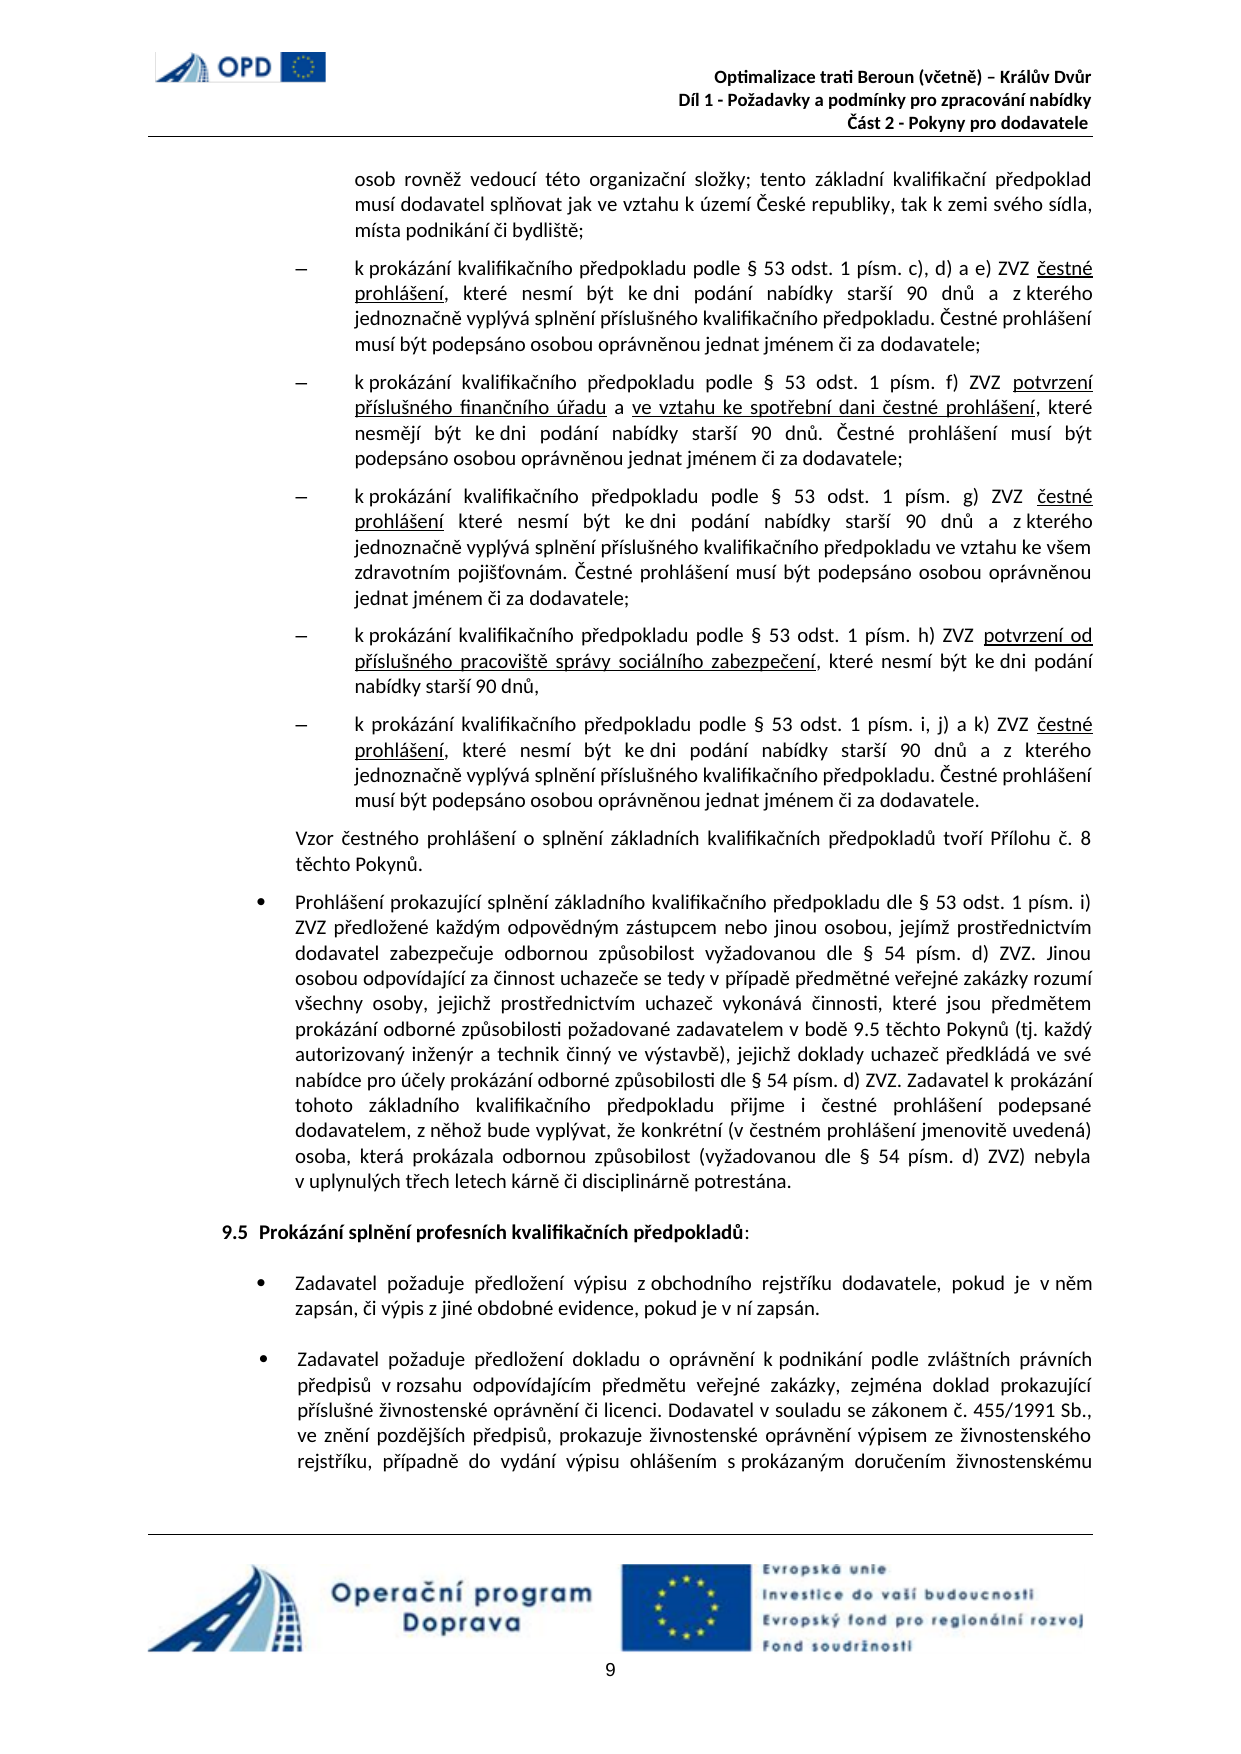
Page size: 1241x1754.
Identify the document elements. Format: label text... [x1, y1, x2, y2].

list k prokázání kvalifikačního předpokladu podle § 53 odst. 1 písm. h) ZVZ potvrzení od příslušného pracoviště správy sociálního zabezpečení, které nesmí být ke dni podání nabídky starší 90 dnů, [295, 623, 1093, 699]
list k prokázání kvalifikačního předpokladu podle § 53 odst. 1 písm. f) ZVZ potvrzení příslušného finančního úřadu a ve vztahu ke spotřební dani čestné prohlášení, které nesmějí být ke dni podání nabídky starší 90 dnů. Čestné prohlášení musí být podepsáno osobou oprávněnou jednat jménem či za dodavatele; [295, 369, 1093, 471]
list Prokázání splnění profesních kvalifikačních předpokladů: [221, 1219, 1093, 1245]
picture [147, 1564, 1085, 1655]
list Zadavatel požaduje předložení výpisu z obchodního rejstříku dodavatele, pokud je v něm zapsán, či výpis z jiné obdobné evidence, pokud je v ní zapsán. [257, 1270, 1093, 1321]
list k prokázání kvalifikačního předpokladu podle § 53 odst. 1 písm. g) ZVZ čestné prohlášení které nesmí být ke dni podání nabídky starší 90 dnů a z kterého jednoznačně vyplývá splnění příslušného kvalifikačního předpokladu ve vztahu ke všem zdravotním pojišťovnám. Čestné prohlášení musí být podepsáno osobou oprávněnou jednat jménem či za dodavatele; [295, 483, 1093, 610]
list k prokázání kvalifikačního předpokladu podle § 53 odst. 1 písm. c), d) a e) ZVZ čestné prohlášení, které nesmí být ke dni podání nabídky starší 90 dnů a z kterého jednoznačně vyplývá splnění příslušného kvalifikačního předpokladu. Čestné prohlášení musí být podepsáno osobou oprávněnou jednat jménem či za dodavatele; [295, 255, 1093, 356]
list k prokázání kvalifikačního předpokladu podle § 53 odst. 1 písm. i, j) a k) ZVZ čestné prohlášení, které nesmí být ke dni podání nabídky starší 90 dnů a z kterého jednoznačně vyplývá splnění příslušného kvalifikačního předpokladu. Čestné prohlášení musí být podepsáno osobou oprávněnou jednat jménem či za dodavatele. [295, 711, 1093, 813]
text Vzor čestného prohlášení o splnění základních kvalifikačních předpokladů tvoří Přílohu č. 8 těchto Pokynů. [295, 826, 1093, 876]
picture [154, 52, 326, 84]
list Prohlášení prokazující splnění základního kvalifikačního předpokladu dle § 53 odst. 1 písm. i) ZVZ předložené každým odpovědným zástupcem nebo jinou osobou, jejímž prostřednictvím dodavatel zabezpečuje odbornou způsobilost vyžadovanou dle § 54 písm. d) ZVZ. Jinou osobou odpovídající za činnost uchazeče se tedy v případě předmětné veřejné zakázky rozumí všechny osoby, jejichž prostřednictvím uchazeč vykonává činnosti, které jsou předmětem prokázání odborné způsobilosti požadované zadavatelem v bodě 9.5 těchto Pokynů (tj. každý autorizovaný inženýr a technik činný ve výstavbě), jejichž doklady uchazeč předkládá ve své nabídce pro účely prokázání odborné způsobilosti dle § 54 písm. d) ZVZ. Zadavatel k prokázání tohoto základního kvalifikačního předpokladu přijme i čestné prohlášení podepsané dodavatelem, z něhož bude vyplývat, že konkrétní (v čestném prohlášení jmenovitě uvedená) osoba, která prokázala odbornou způsobilost (vyžadovanou dle § 54 písm. d) ZVZ) nebyla v uplynulých třech letech kárně či disciplinárně potrestána. [257, 889, 1093, 1194]
